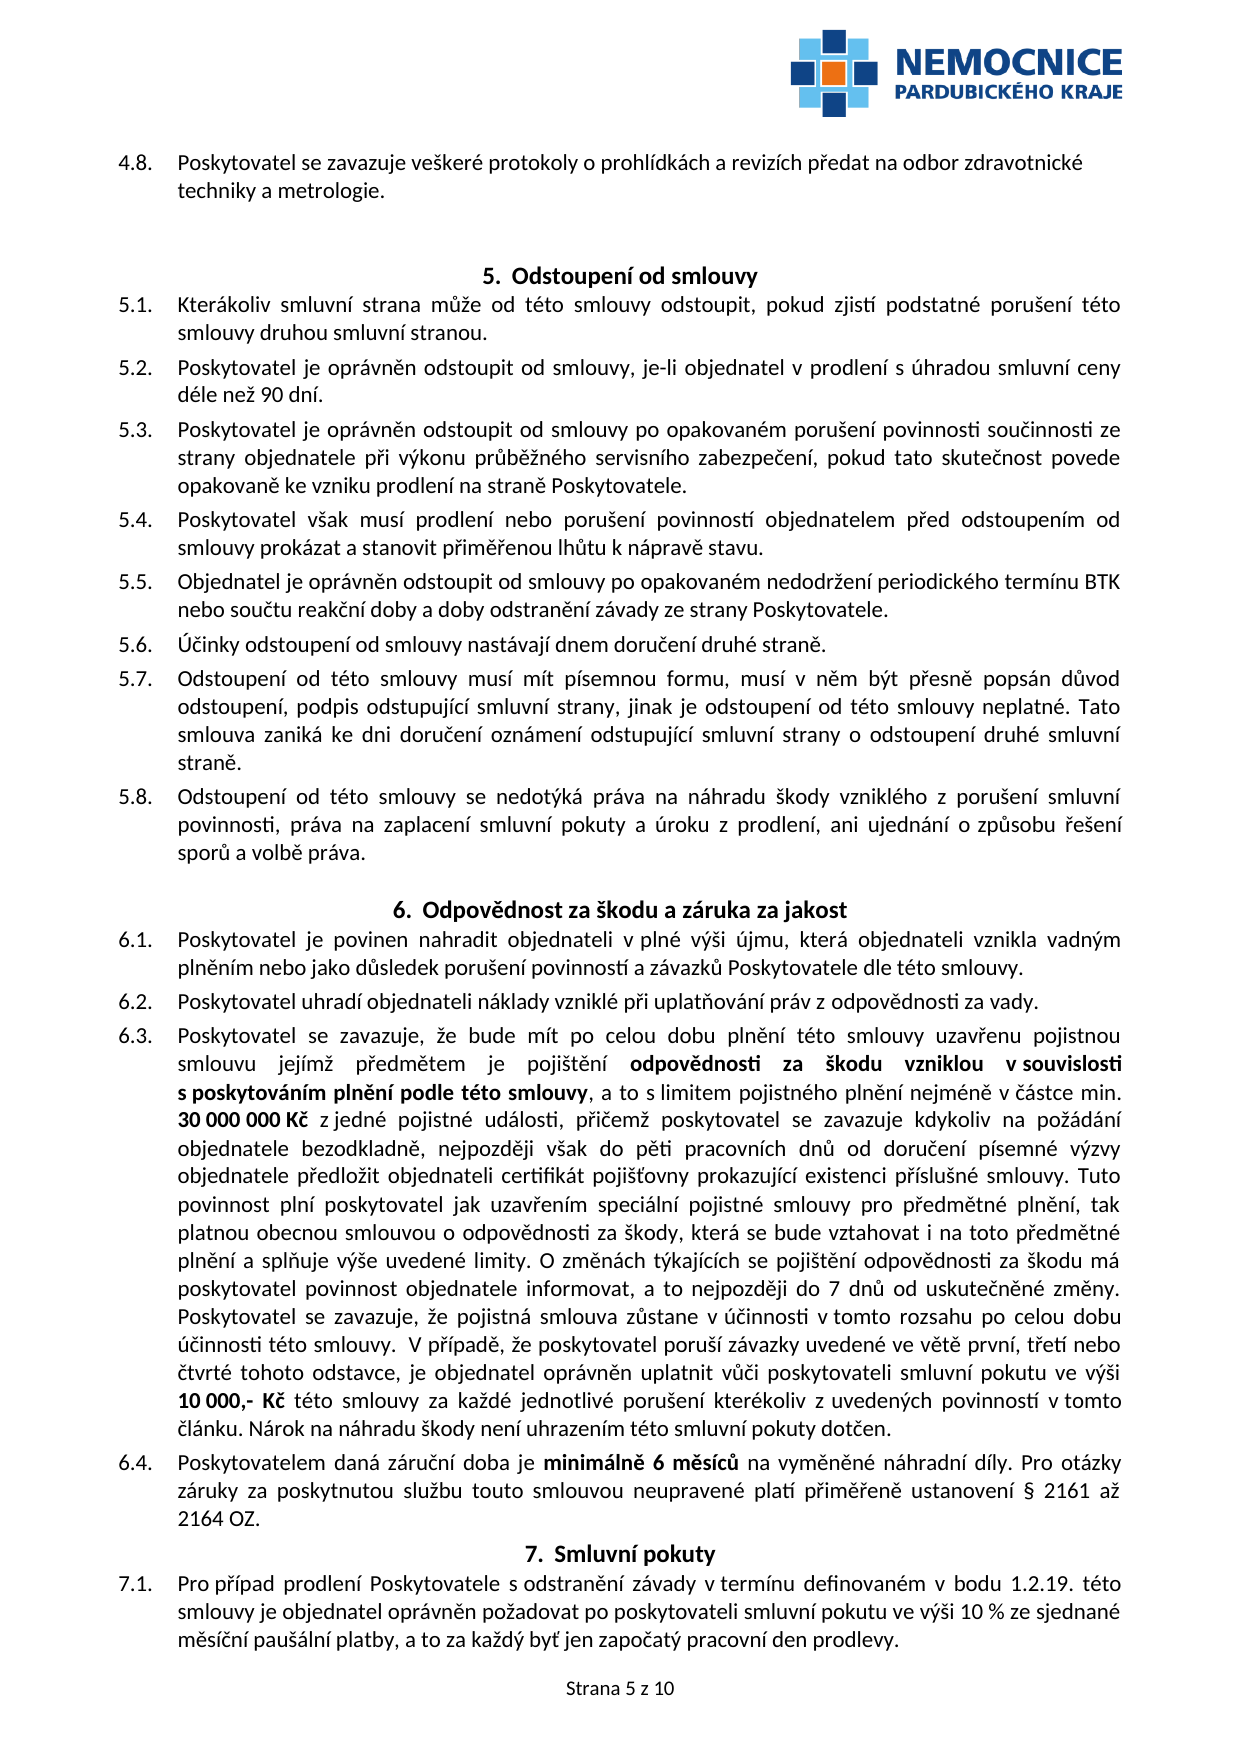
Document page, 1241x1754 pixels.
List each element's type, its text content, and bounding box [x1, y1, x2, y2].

list Poskytovatel je oprávněn odstoupit od smlouvy, je-li objednatel v prodlení s úhradou smluvní ceny déle než 90 dní. [118, 353, 1122, 409]
list Poskytovatel však musí prodlení nebo porušení povinností objednatelem před odstoupením od smlouvy prokázat a stanovit přiměřenou lhůtu k nápravě stavu. [118, 505, 1122, 561]
list Odstoupení od této smlouvy musí mít písemnou formu, musí v něm být přesně popsán důvod odstoupení, podpis odstupující smluvní strany, jinak je odstoupení od této smlouvy neplatné. Tato smlouva zaniká ke dni doručení oznámení odstupující smluvní strany o odstoupení druhé smluvní straně. [118, 664, 1122, 776]
list Kterákoliv smluvní strana může od této smlouvy odstoupit, pokud zjistí podstatné porušení této smlouvy druhou smluvní stranou. [118, 290, 1122, 346]
list Poskytovatel je oprávněn odstoupit od smlouvy po opakovaném porušení povinnosti součinnosti ze strany objednatele při výkonu průběžného servisního zabezpečení, pokud tato skutečnost povede opakovaně ke vzniku prodlení na straně Poskytovatele. [118, 415, 1122, 499]
list Pro případ prodlení Poskytovatele s odstranění závady v termínu definovaném v bodu 1.2.19. této smlouvy je objednatel oprávněn požadovat po poskytovateli smluvní pokutu ve výši 10 % ze sjednané měsíční paušální platby, a to za každý byť jen započatý pracovní den prodlevy. [118, 1569, 1122, 1653]
list Odstoupení od smlouvy [118, 260, 1122, 290]
list Odpovědnost za škodu a záruka za jakost [118, 894, 1122, 925]
picture [789, 28, 1123, 118]
list Odstoupení od této smlouvy se nedotýká práva na náhradu škody vzniklého z porušení smluvní povinnosti, práva na zaplacení smluvní pokuty a úroku z prodlení, ani ujednání o způsobu řešení sporů a volbě práva. [118, 782, 1122, 866]
list Poskytovatelem daná záruční doba je minimálně 6 měsíců na vyměněné náhradní díly. Pro otázky záruky za poskytnutou službu touto smlouvou neupravené platí přiměřeně ustanovení § 2161 až 2164 OZ. [118, 1448, 1122, 1532]
list Smluvní pokuty [118, 1538, 1122, 1569]
list Poskytovatel uhradí objednateli náklady vzniklé při uplatňování práv z odpovědnosti za vady. [118, 987, 1122, 1015]
list Poskytovatel se zavazuje veškeré protokoly o prohlídkách a revizích předat na odbor zdravotnické techniky a metrologie. [118, 148, 1122, 204]
list Poskytovatel se zavazuje, že bude mít po celou dobu plnění této smlouvy uzavřenu pojistnou smlouvu jejímž předmětem je pojištění odpovědnosti za škodu vzniklou v souvislosti s poskytováním plnění podle této smlouvy, a to s limitem pojistného plnění nejméně v částce min. 30 000 000 Kč z jedné pojistné události, přičemž poskytovatel se zavazuje kdykoliv na požádání objednatele bezodkladně, nejpozději však do pěti pracovních dnů od doručení písemné výzvy objednatele předložit objednateli certifikát pojišťovny prokazující existenci příslušné smlouvy. Tuto povinnost plní poskytovatel jak uzavřením speciální pojistné smlouvy pro předmětné plnění, tak platnou obecnou smlouvou o odpovědnosti za škody, která se bude vztahovat i na toto předmětné plnění a splňuje výše uvedené limity. O změnách týkajících se pojištění odpovědnosti za škodu má poskytovatel povinnost objednatele informovat, a to nejpozději do 7 dnů od uskutečněné změny. Poskytovatel se zavazuje, že pojistná smlouva zůstane v účinnosti v tomto rozsahu po celou dobu účinnosti této smlouvy. V případě, že poskytovatel poruší závazky uvedené ve větě první, třetí nebo čtvrté tohoto odstavce, je objednatel oprávněn uplatnit vůči poskytovateli smluvní pokutu ve výši 10 000,- Kč této smlouvy za každé jednotlivé porušení kterékoliv z uvedených povinností v tomto článku. Nárok na náhradu škody není uhrazením této smluvní pokuty dotčen. [118, 1022, 1122, 1442]
list Účinky odstoupení od smlouvy nastávají dnem doručení druhé straně. [118, 630, 1122, 658]
list Objednatel je oprávněn odstoupit od smlouvy po opakovaném nedodržení periodického termínu BTK nebo součtu reakční doby a doby odstranění závady ze strany Poskytovatele. [118, 567, 1122, 623]
list Poskytovatel je povinen nahradit objednateli v plné výši újmu, která objednateli vznikla vadným plněním nebo jako důsledek porušení povinností a závazků Poskytovatele dle této smlouvy. [118, 925, 1122, 981]
